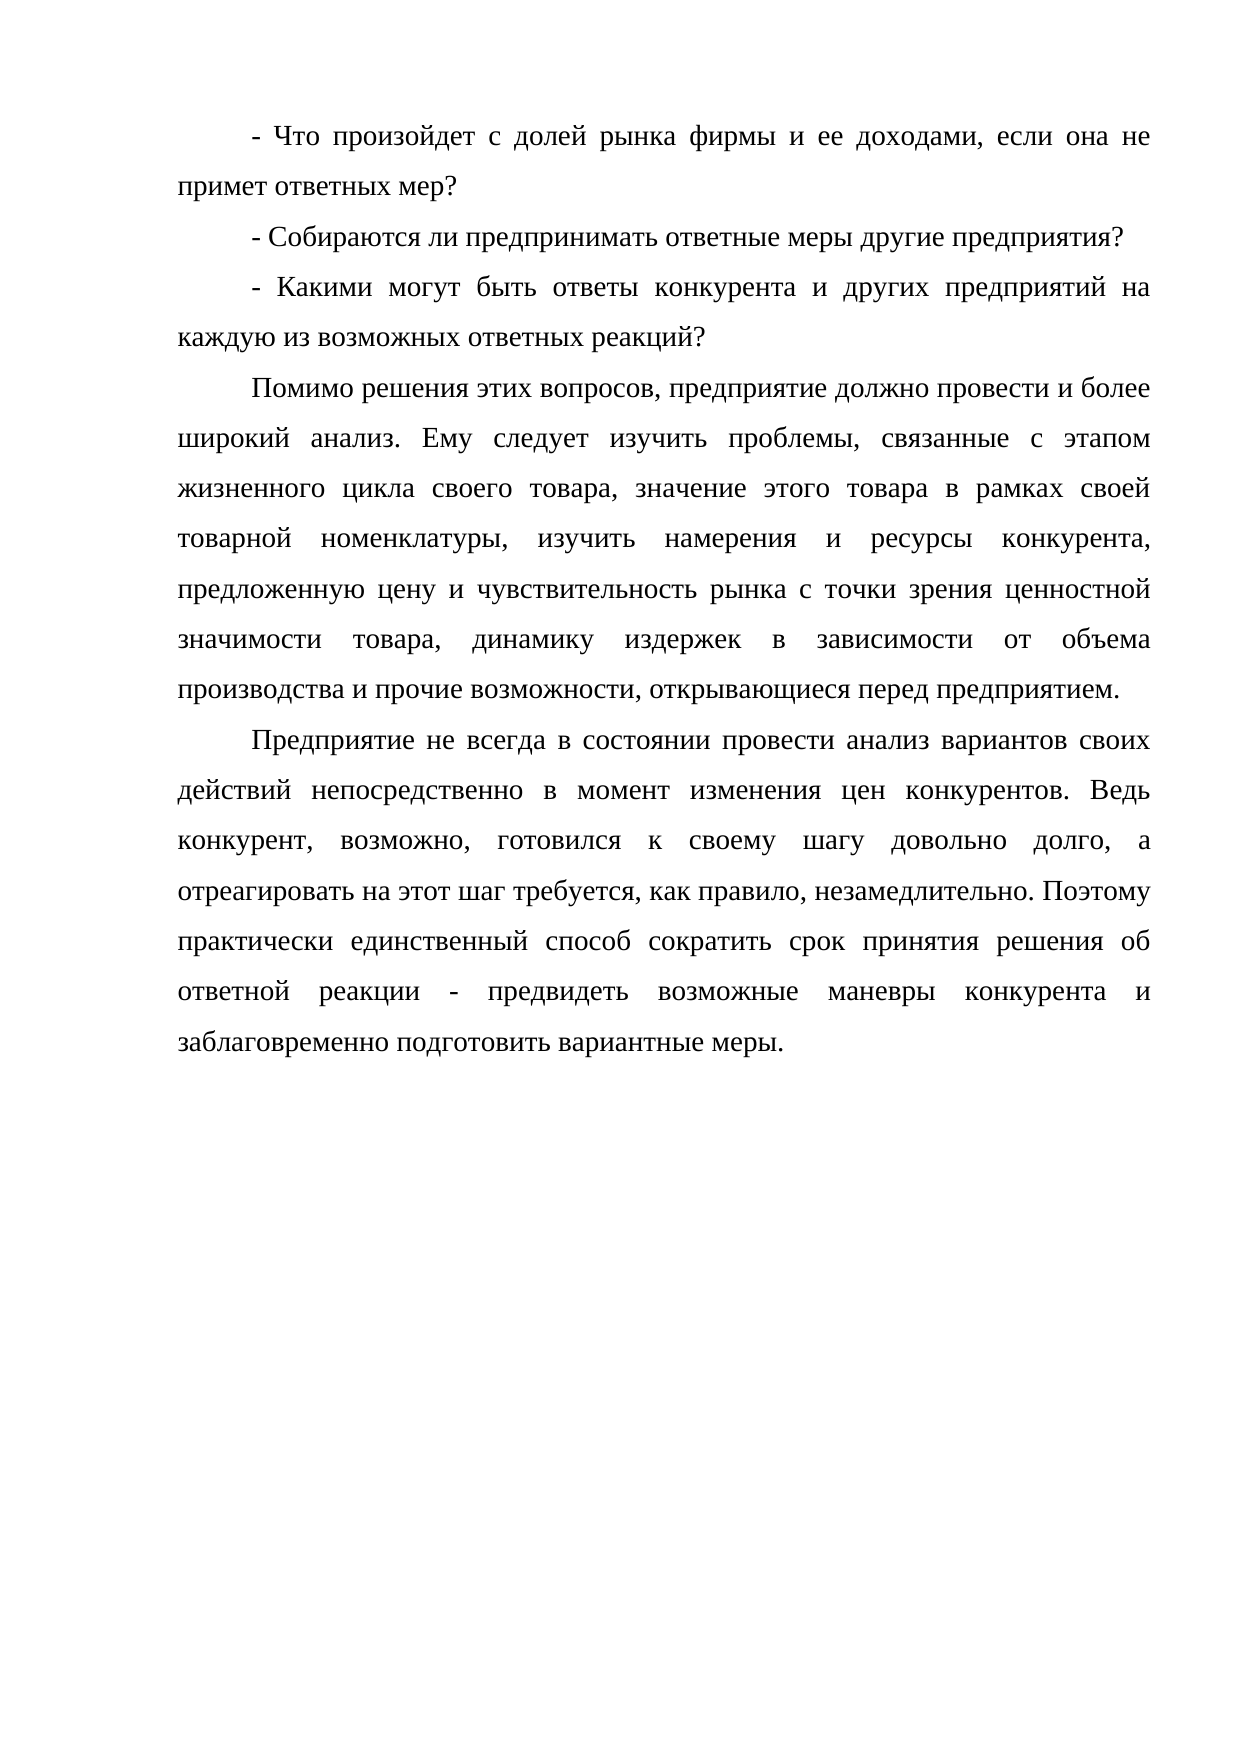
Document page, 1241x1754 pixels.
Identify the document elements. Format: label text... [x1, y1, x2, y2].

text - Собираются ли предпринимать ответные меры другие предприятия? [177, 219, 1152, 252]
text - Какими могут быть ответы конкурента и других предприятий на каждую из возможных ответных реакций? [177, 269, 1152, 353]
text Предприятие не всегда в состоянии провести анализ вариантов своих действий непосредственно в момент изменения цен конкурентов. Ведь конкурент, возможно, готовился к своему шагу довольно долго, а отреагировать на этот шаг требуется, как правило, незамедлительно. Поэтому практически единственный способ сократить срок принятия решения об ответной реакции - предвидеть возможные маневры конкурента и заблаговременно подготовить вариантные меры. [177, 722, 1152, 1057]
text - Что произойдет с долей рынка фирмы и ее доходами, если она не примет ответных мер? [177, 118, 1152, 202]
text Помимо решения этих вопросов, предприятие должно провести и более широкий анализ. Ему следует изучить проблемы, связанные с этапом жизненного цикла своего товара, значение этого товара в рамках своей товарной номенклатуры, изучить намерения и ресурсы конкурента, предложенную цену и чувствительность рынка с точки зрения ценностной значимости товара, динамику издержек в зависимости от объема производства и прочие возможности, открывающиеся перед предприятием. [177, 370, 1152, 705]
